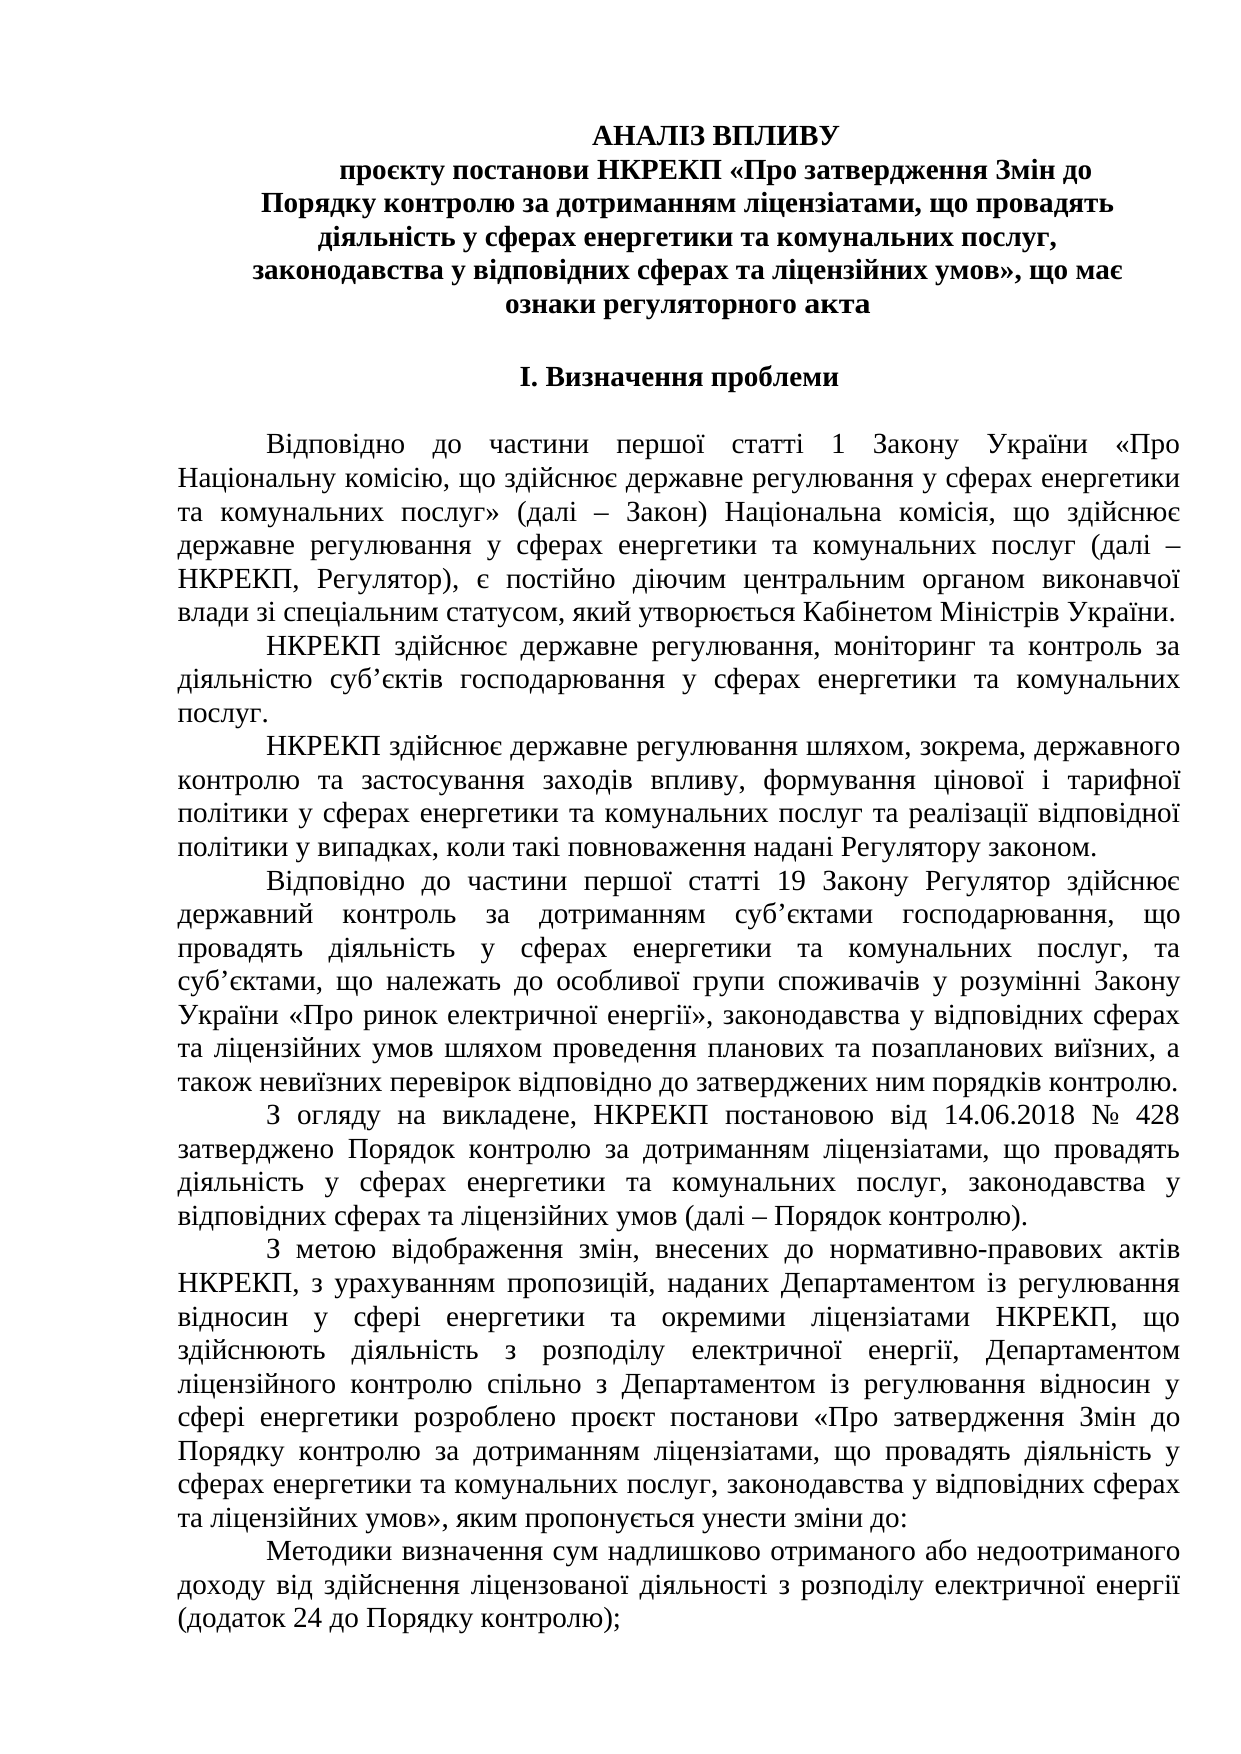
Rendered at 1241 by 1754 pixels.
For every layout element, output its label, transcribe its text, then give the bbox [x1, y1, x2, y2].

text З метою відображення змін, внесених до нормативно-правових актів НКРЕКП, з урахуванням пропозицій, наданих Департаментом із регулювання відносин у сфері енергетики та окремими ліцензіатами НКРЕКП, що здійснюють діяльність з розподілу електричної енергії, Департаментом ліцензійного контролю спільно з Департаментом із регулювання відносин у сфері енергетики розроблено проєкт постанови «Про затвердження Змін до Порядку контролю за дотриманням ліцензіатами, що провадять діяльність у сферах енергетики та комунальних послуг, законодавства у відповідних сферах та ліцензійних умов», яким пропонується унести зміни до: [177, 1232, 1181, 1533]
text З огляду на викладене, НКРЕКП постановою від 14.06.2018 № 428 затверджено Порядок контролю за дотриманням ліцензіатами, що провадять діяльність у сферах енергетики та комунальних послуг, законодавства у відповідних сферах та ліцензійних умов (далі – Порядок контролю). [177, 1097, 1181, 1232]
subtitle АНАЛІЗ ВПЛИВУ [225, 118, 1150, 152]
text Відповідно до частини першої статті 19 Закону Регулятор здійснює державний контроль за дотриманням суб’єктами господарювання, що провадять діяльність у сферах енергетики та комунальних послуг, та суб’єктами, що належать до особливої групи споживачів у розумінні Закону України «Про ринок електричної енергії», законодавства у відповідних сферах та ліцензійних умов шляхом проведення планових та позапланових виїзних, а також невиїзних перевірок відповідно до затверджених ним порядків контролю. [177, 863, 1181, 1097]
subtitle проєкту постанови НКРЕКП «Про затвердження Змін до Порядку контролю за дотриманням ліцензіатами, що провадять діяльність у сферах енергетики та комунальних послуг, законодавства у відповідних сферах та ліцензійних умов», що має ознаки регуляторного акта [225, 152, 1150, 319]
text НКРЕКП здійснює державне регулювання, моніторинг та контроль за діяльністю суб’єктів господарювання у сферах енергетики та комунальних послуг. [177, 628, 1181, 728]
text Відповідно до частини першої статті 1 Закону України «Про Національну комісію, що здійснює державне регулювання у сферах енергетики та комунальних послуг» (далі – Закон) Національна комісія, що здійснює державне регулювання у сферах енергетики та комунальних послуг (далі – НКРЕКП, Регулятор), є постійно діючим центральним органом виконавчої влади зі спеціальним статусом, який утворюється Кабінетом Міністрів України. [177, 427, 1181, 628]
text НКРЕКП здійснює державне регулювання шляхом, зокрема, державного контролю та застосування заходів впливу, формування цінової і тарифної політики у сферах енергетики та комунальних послуг та реалізації відповідної політики у випадках, коли такі повноваження надані Регулятору законом. [177, 728, 1181, 863]
text Методики визначення сум надлишково отриманого або недоотриманого доходу від здійснення ліцензованої діяльності з розподілу електричної енергії (додаток 24 до Порядку контролю); [177, 1533, 1181, 1634]
list Визначення проблеми [177, 359, 1181, 392]
